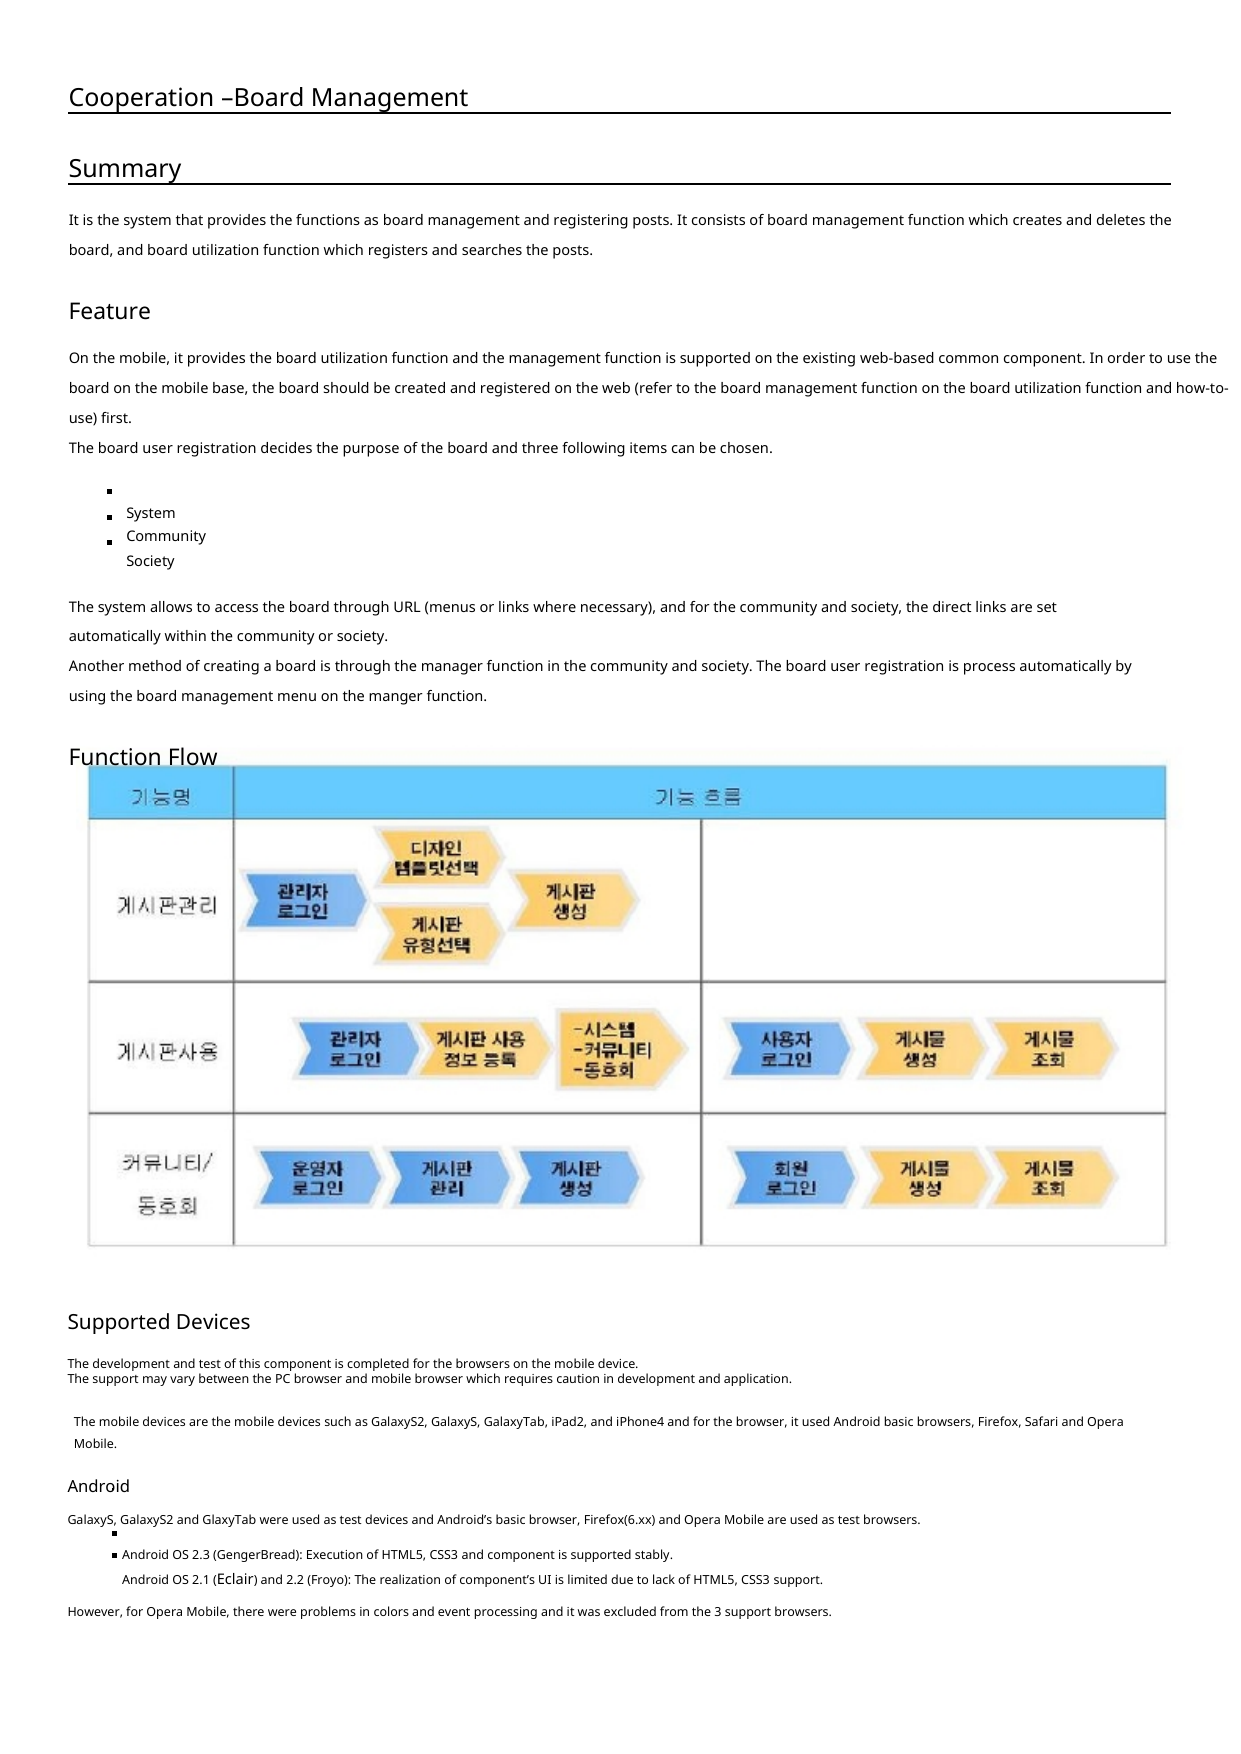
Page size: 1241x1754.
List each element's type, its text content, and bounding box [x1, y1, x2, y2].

text The development and test of this component is completed for the browsers on the mobile device. [67, 1357, 1167, 1371]
text It is the system that provides the functions as board management and registering posts. It consists of board management function which creates and deletes the board, and board utilization function which registers and searches the posts. [68, 210, 1182, 259]
text The mobile devices are the mobile devices such as GalaxyS2, GalaxyS, GalaxyTab, iPad2, and iPhone4 and for the browser, it used Android basic browsers, Firefox, Safari and Opera Mobile. [74, 1408, 1167, 1453]
text Cooperation –Board Management [68, 81, 1240, 113]
text Function Flow [68, 747, 1240, 771]
text On the mobile, it provides the board utilization function and the management function is supported on the existing web-based common component. In order to use the board on the mobile base, the board should be created and registered on the web (refer to the board management function on the board utilization function and how-to-use) first. [68, 348, 1240, 428]
text The board user registration decides the purpose of the board and three following items can be chosen. [68, 438, 1240, 458]
text However, for Opera Mobile, there were problems in colors and event processing and it was excluded from the 3 support browsers. [67, 1589, 1167, 1623]
picture [75, 771, 1185, 1267]
text System [126, 505, 1240, 521]
text Summary [68, 157, 1240, 182]
text Society [126, 546, 1152, 571]
text The support may vary between the PC browser and mobile browser which requires caution in development and application. [67, 1371, 1167, 1386]
text Another method of creating a board is through the manager function in the community and society. The board user registration is process automatically by using the board management menu on the manger function. [68, 656, 1152, 706]
text Feature [68, 301, 1240, 324]
text Supported Devices [67, 1312, 1167, 1333]
text GalaxyS, GalaxyS2 and GlaxyTab were used as test devices and Android’s basic browser, Firefox(6.xx) and Opera Mobile are used as test browsers. [67, 1497, 1167, 1532]
text Android [67, 1475, 1167, 1497]
text Android OS 2.3 (GengerBread): Execution of HTML5, CSS3 and component is supported stably. [119, 1532, 1167, 1566]
text Android OS 2.1 (Eclair) and 2.2 (Froyo): The realization of component’s UI is limited due to lack of HTML5, CSS3 support. [119, 1566, 1167, 1589]
text The system allows to access the board through URL (menus or links where necessary), and for the community and society, the direct links are set automatically within the community or society. [68, 596, 1152, 646]
text Community [126, 521, 1240, 546]
